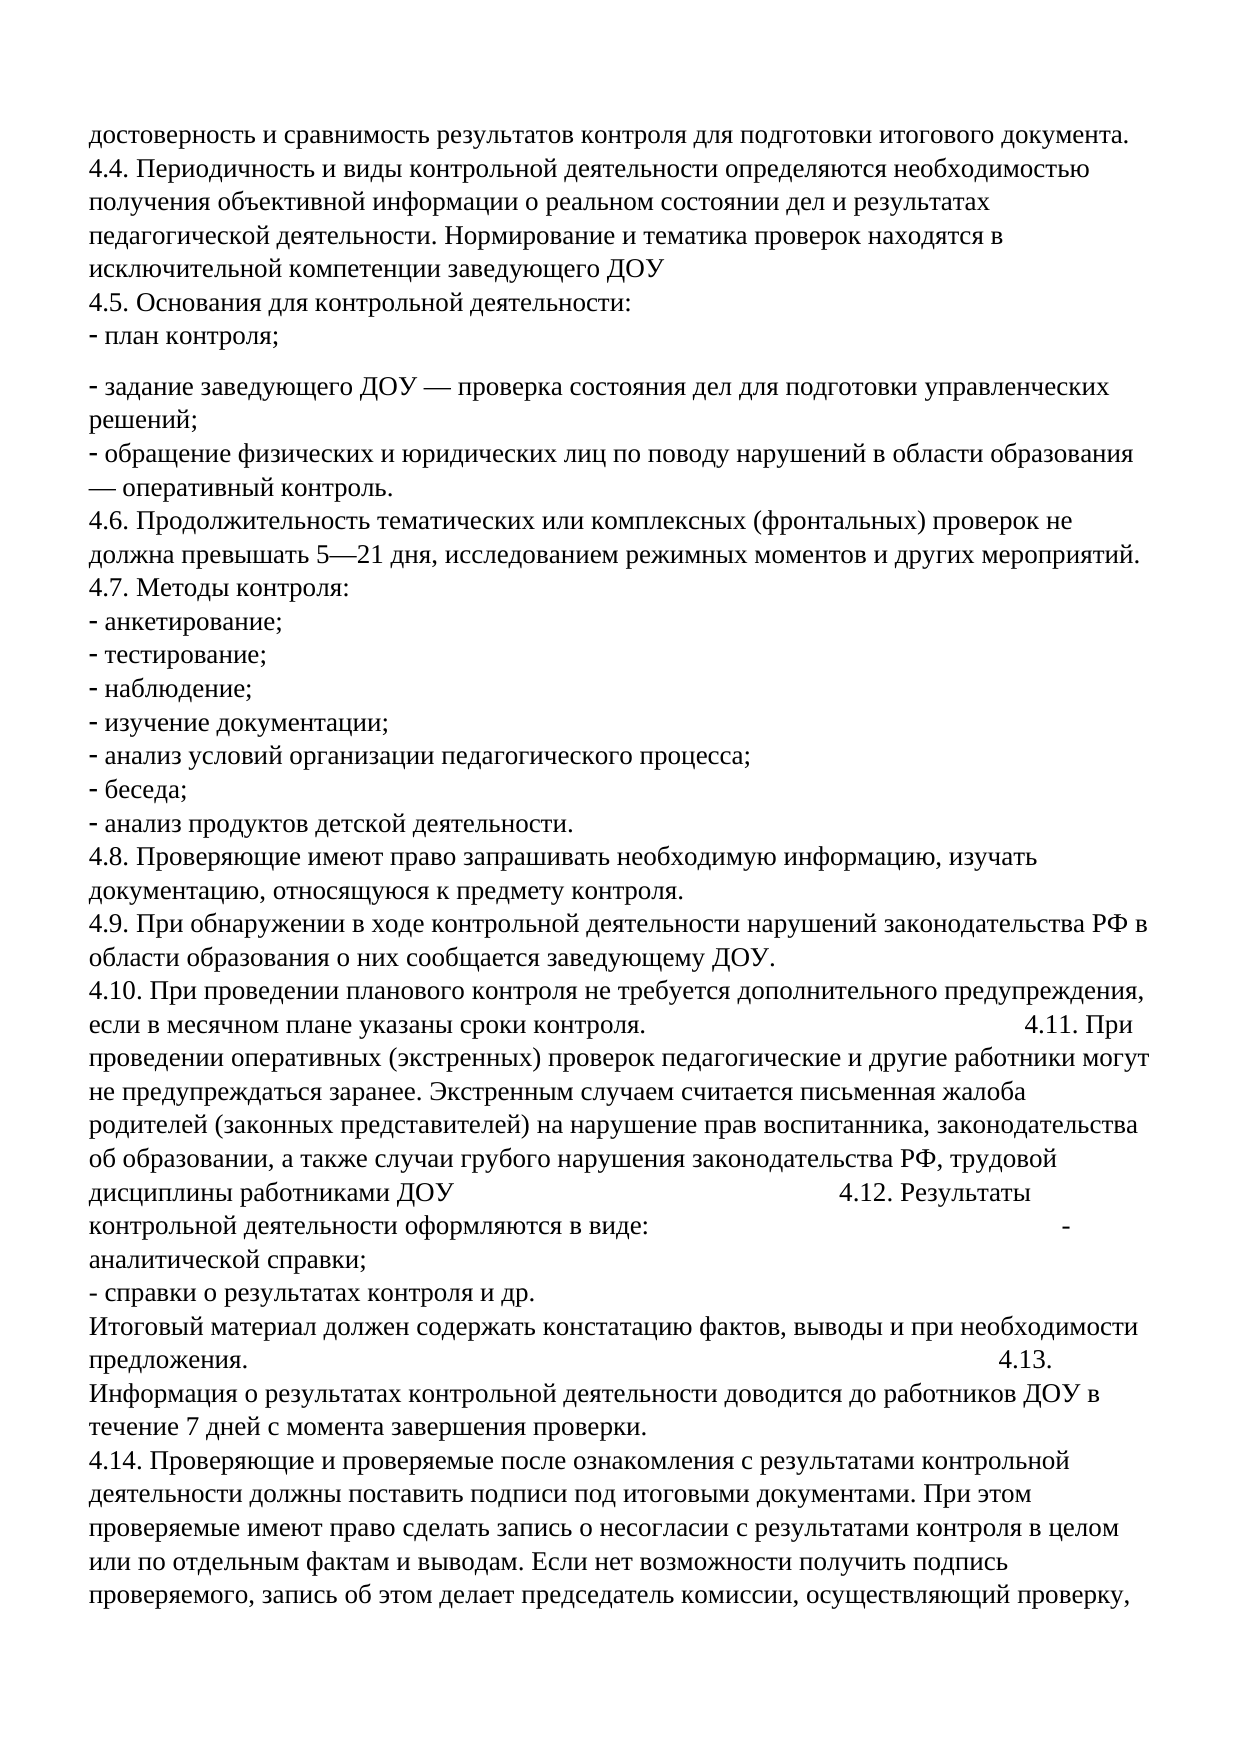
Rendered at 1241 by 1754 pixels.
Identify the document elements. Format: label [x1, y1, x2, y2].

text [88, 118, 1152, 351]
text [88, 370, 1152, 1609]
